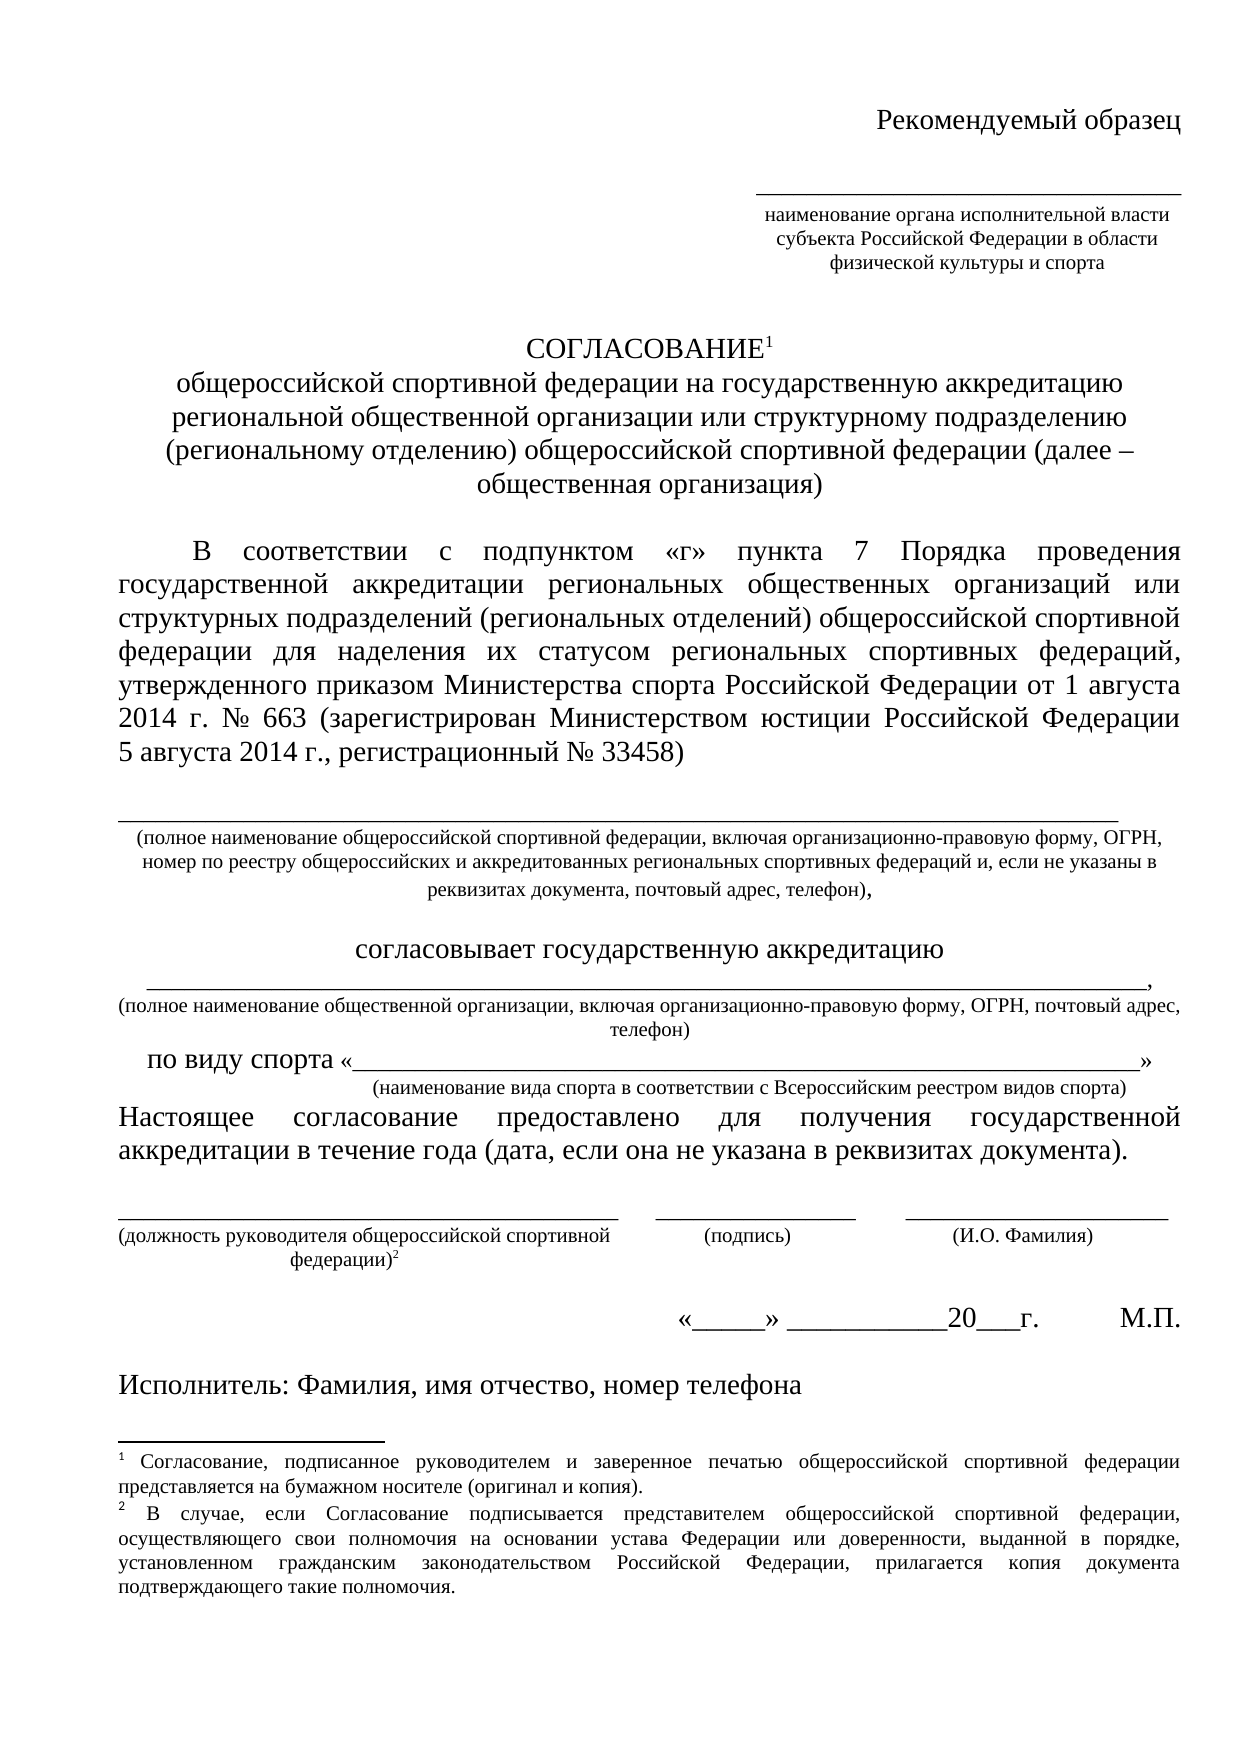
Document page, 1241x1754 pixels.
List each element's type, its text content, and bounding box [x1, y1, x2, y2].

text согласовывает государственную аккредитацию [118, 931, 1181, 964]
text Настоящее согласование предоставлено для получения государственной аккредитации в течение года (дата, если она не указана в реквизитах документа). [118, 1099, 1181, 1166]
text СОГЛАСОВАНИЕ [118, 332, 1181, 365]
text ________________________________________ ________________ _____________________ (должность руководителя общероссийской спортивной (подпись) (И.О. Фамилия) [118, 1194, 1181, 1247]
text В соответствии с подпунктом «г» пункта 7 Порядка проведения государственной аккредитации региональных общественных организаций или структурных подразделений (региональных отделений) общероссийской спортивной федерации для наделения их статусом региональных спортивных федераций, утвержденного приказом Министерства спорта Российской Федерации от 1 августа 2014 г. № 663 (зарегистрирован Министерством юстиции Российской Федерации 5 августа 2014 г., регистрационный № 33458) [118, 533, 1181, 768]
text федерации) [118, 1247, 1181, 1271]
text (наименование вида спорта в соответствии с Всероссийским реестром видов спорта) [118, 1075, 1181, 1099]
text ________________________________________________________________________________ [118, 796, 1181, 825]
text (полное наименование общероссийской спортивной федерации, включая организационно-правовую форму, ОГРН, номер по реестру общероссийских и аккредитованных региональных спортивных федераций и, если не указаны в реквизитах документа, почтовый адрес, телефон), [118, 825, 1181, 902]
text наименование органа исполнительной власти субъекта Российской Федерации в области физической культуры и спорта [753, 202, 1181, 274]
text по виду спорта «_______________________________________________________________» [118, 1041, 1181, 1075]
text __________________________________ [118, 169, 1181, 198]
text Исполнитель: Фамилия, имя отчество, номер телефона [118, 1367, 1181, 1401]
text «_____» ___________20___г. М.П. [118, 1300, 1181, 1334]
text ________________________________________________________________________________, [118, 964, 1181, 993]
text общероссийской спортивной федерации на государственную аккредитацию региональной общественной организации или структурному подразделению (региональному отделению) общероссийской спортивной федерации (далее – общественная организация) [118, 365, 1181, 499]
text Рекомендуемый образец [118, 102, 1181, 135]
text (полное наименование общественной организации, включая организационно-правовую форму, ОГРН, почтовый адрес, телефон) [118, 993, 1181, 1041]
